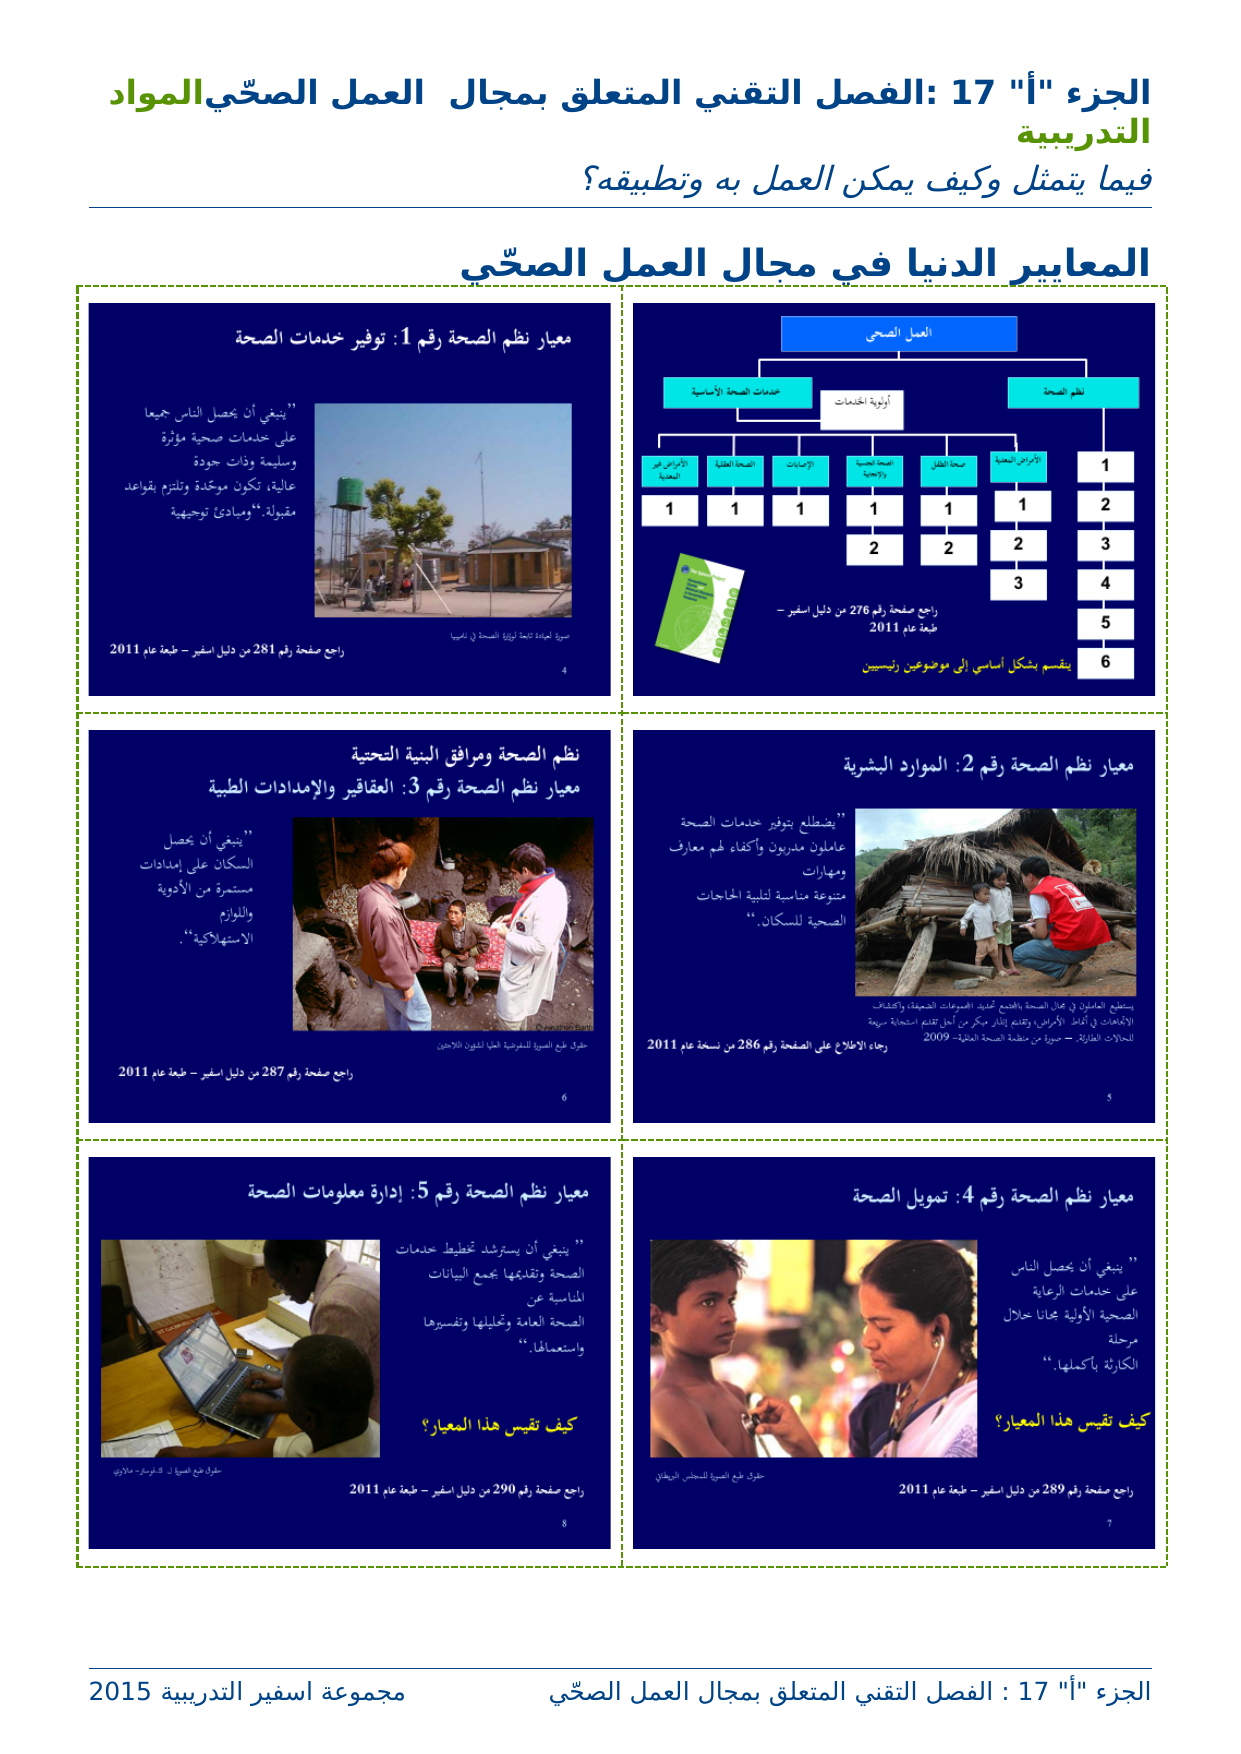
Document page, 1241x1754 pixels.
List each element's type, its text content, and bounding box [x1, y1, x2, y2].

table_header [78, 285, 622, 712]
picture [88, 1157, 611, 1549]
picture [633, 1157, 1156, 1549]
table_cell [622, 1139, 1167, 1566]
picture [88, 303, 611, 696]
table_cell [78, 1139, 622, 1566]
table_header [622, 285, 1167, 712]
picture [633, 730, 1156, 1123]
subtitle المعايير الدنيا في مجال العمل الصحّي [89, 241, 1152, 285]
table_cell [622, 712, 1167, 1139]
picture [88, 730, 611, 1123]
table_cell [78, 712, 622, 1139]
picture [633, 303, 1156, 696]
